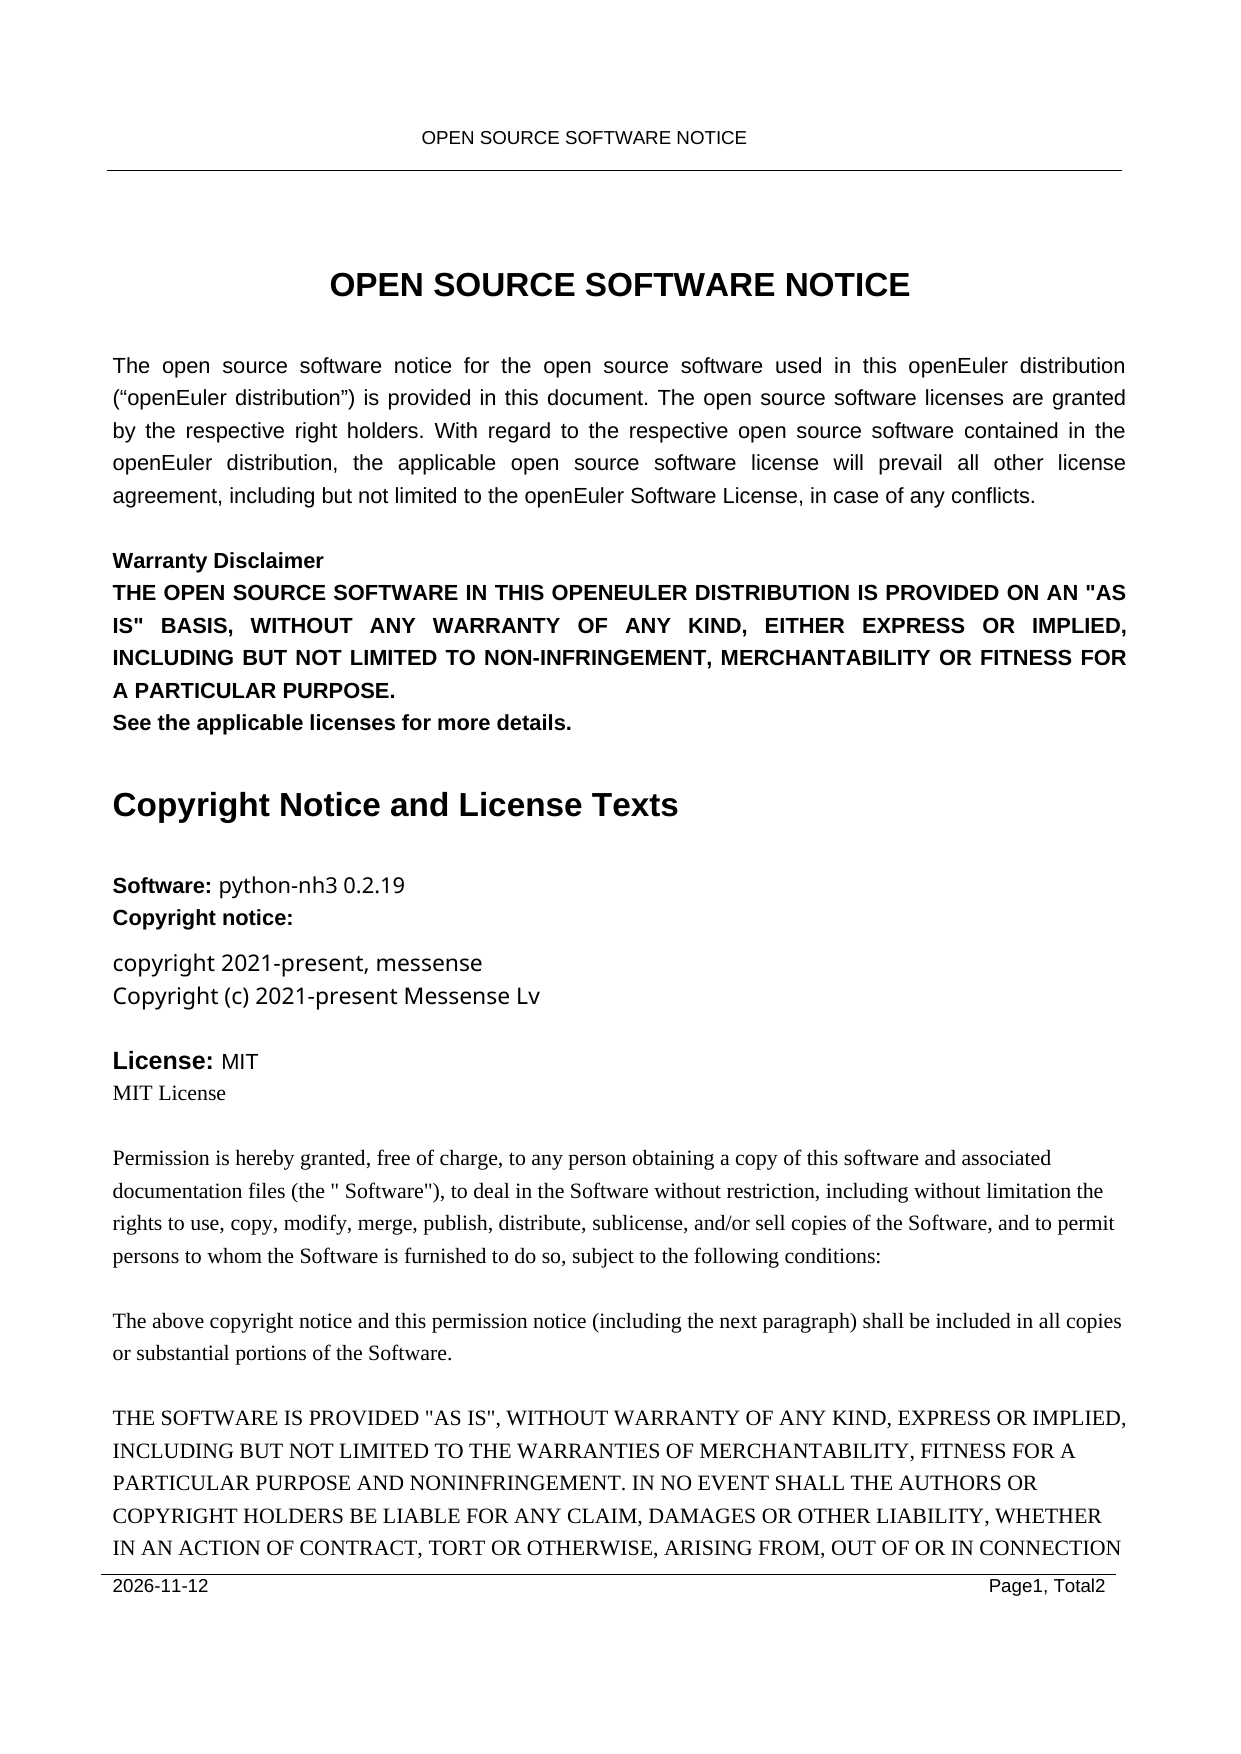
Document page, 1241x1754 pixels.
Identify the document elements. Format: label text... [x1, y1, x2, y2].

text Copyright notice: [112, 901, 1128, 934]
text Copyright Notice and License Texts [112, 771, 1128, 836]
text The open source software notice for the open source software used in this openEuler distribution (“openEuler distribution”) is provided in this document. The open source software licenses are granted by the respective right holders. With regard to the respective open source software contained in the openEuler distribution, the applicable open source software license will prevail all other license agreement, including but not limited to the openEuler Software License, in case of any conflicts. [112, 349, 1128, 511]
text THE OPEN SOURCE SOFTWARE IN THIS OPENEULER DISTRIBUTION IS PROVIDED ON AN "AS IS" BASIS, WITHOUT ANY WARRANTY OF ANY KIND, EITHER EXPRESS OR IMPLIED, INCLUDING BUT NOT LIMITED TO NON-INFRINGEMENT, MERCHANTABILITY OR FITNESS FOR A PARTICULAR PURPOSE. See the applicable licenses for more details. [112, 576, 1128, 739]
text License: MIT [112, 1044, 1128, 1077]
text Warranty Disclaimer [112, 544, 1128, 576]
text OPEN SOURCE SOFTWARE NOTICE [112, 251, 1128, 316]
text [112, 1077, 1128, 1564]
title Software: python-nh3 0.2.19 [112, 869, 1128, 901]
text copyright 2021-present, messense Copyright (c) 2021-present Messense Lv [112, 947, 1128, 1044]
